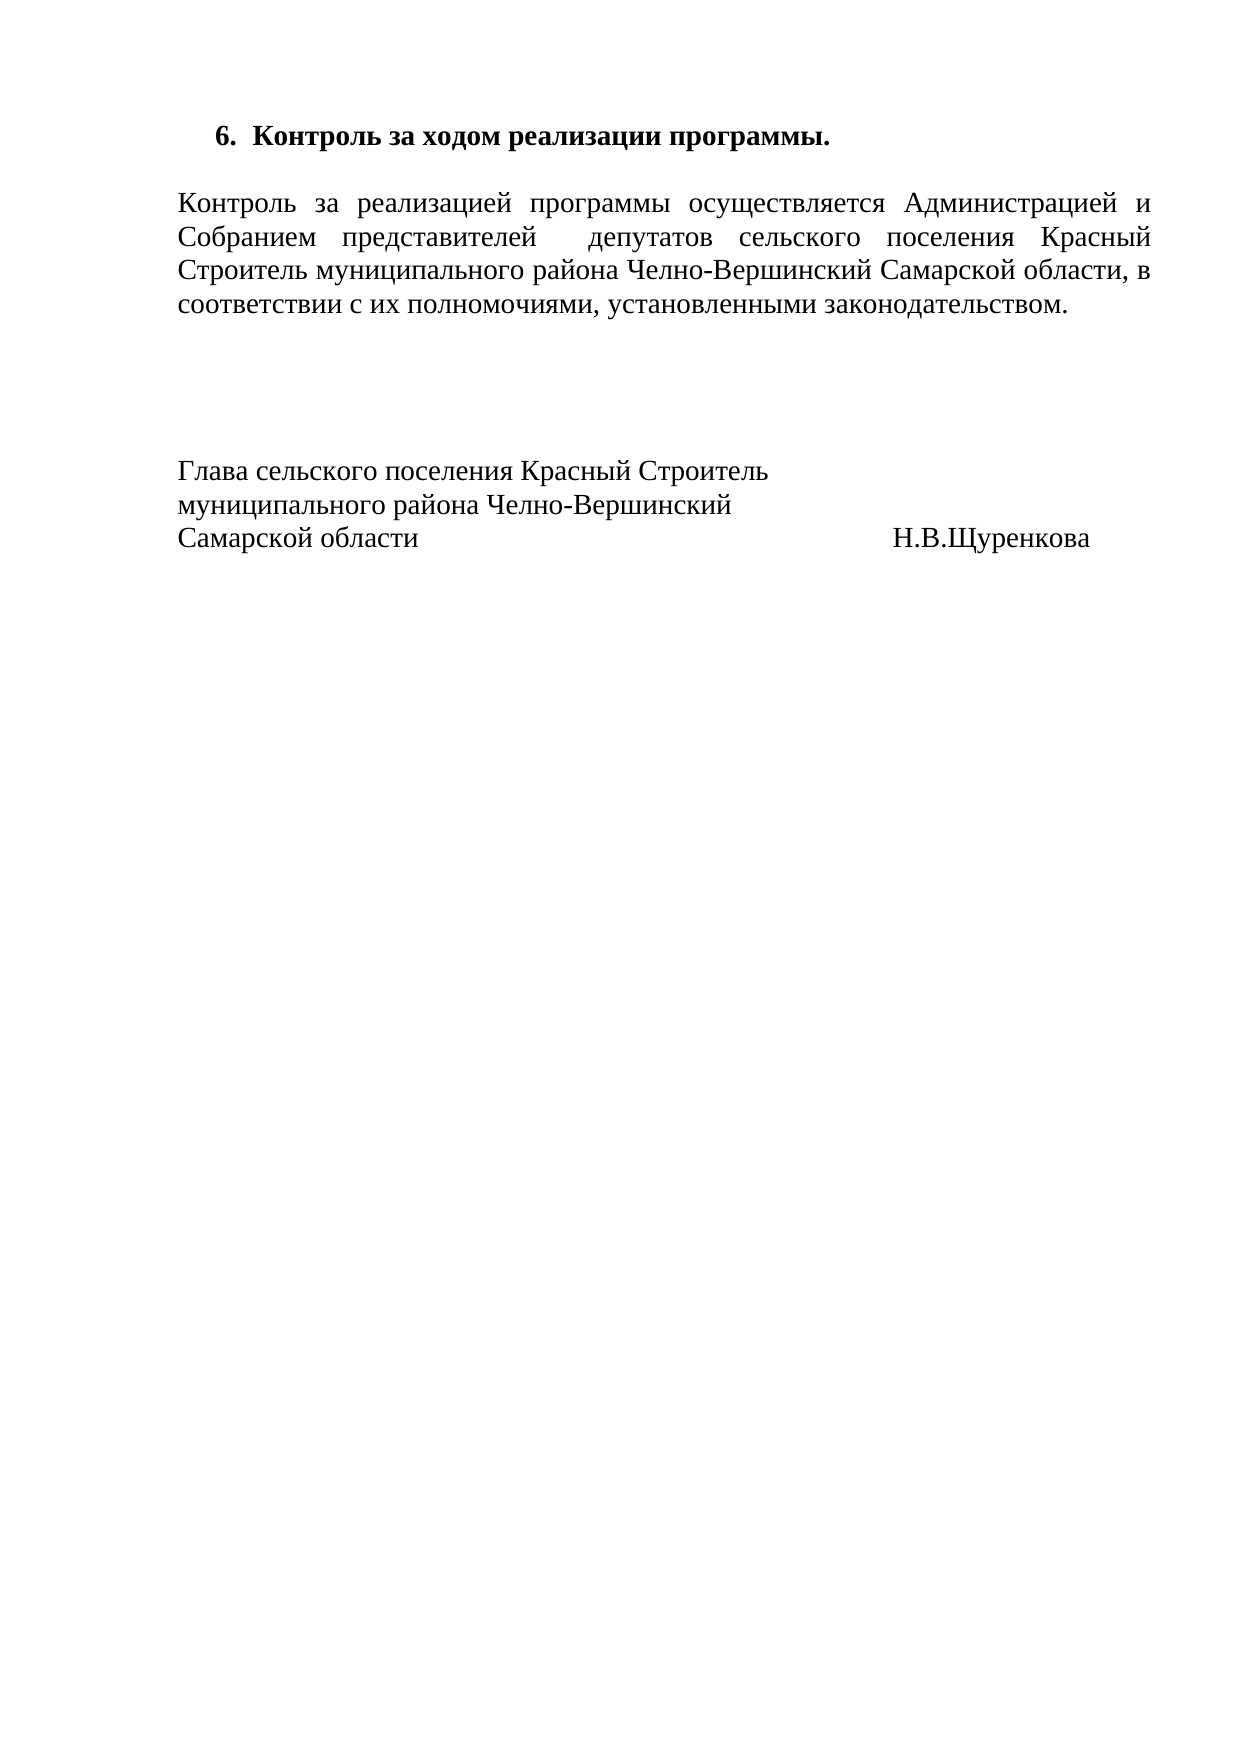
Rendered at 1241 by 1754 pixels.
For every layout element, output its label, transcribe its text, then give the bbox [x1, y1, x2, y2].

text Самарской области Н.В.Щуренкова [177, 521, 1152, 554]
text муниципального района Челно-Вершинский [177, 487, 1152, 521]
text Контроль за реализацией программы осуществляется Администрацией и Собранием представителей депутатов сельского поселения Красный Строитель муниципального района Челно-Вершинский Самарской области, в соответствии с их полномочиями, установленными законодательством. [177, 185, 1152, 319]
text Глава сельского поселения Красный Строитель [177, 453, 1152, 487]
list Контроль за ходом реализации программы. [215, 118, 1152, 152]
